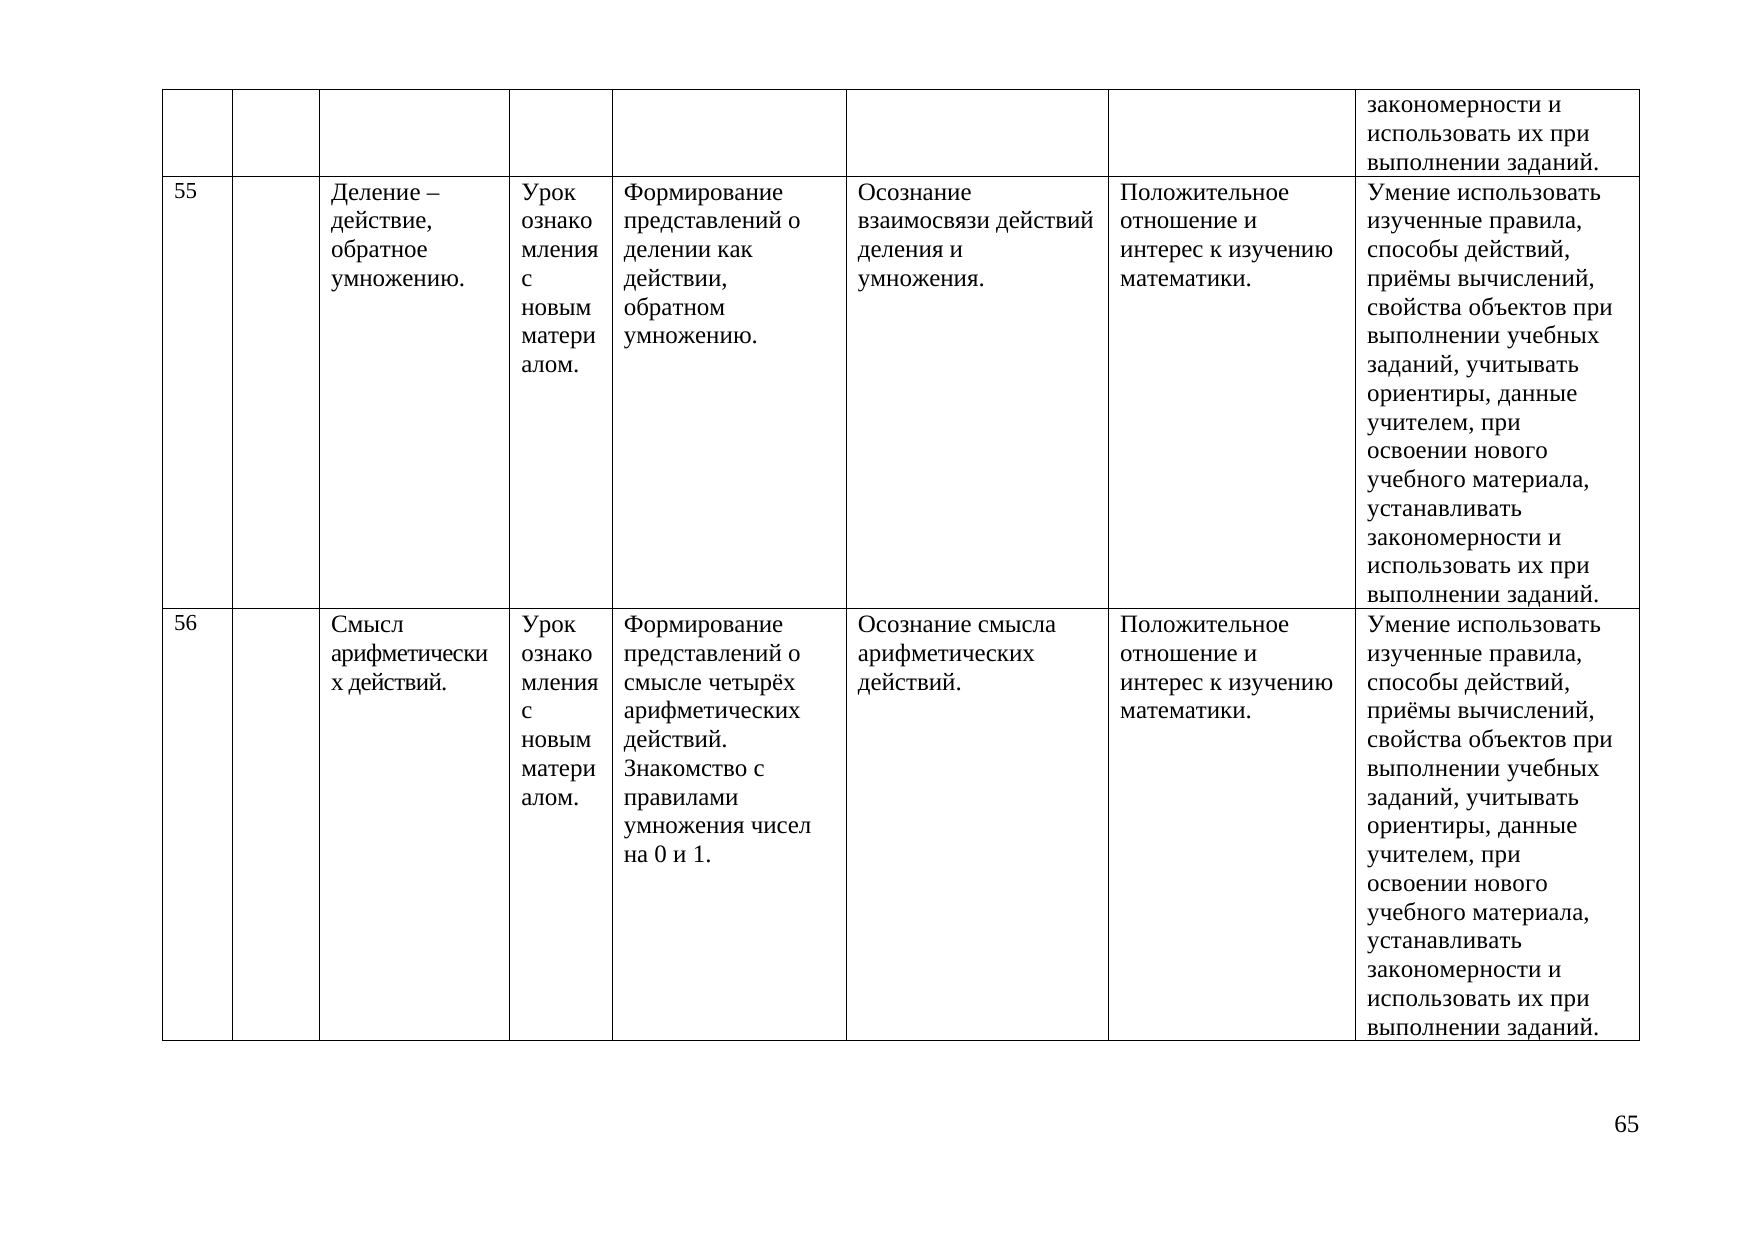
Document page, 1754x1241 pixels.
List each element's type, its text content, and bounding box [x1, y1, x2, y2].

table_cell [1356, 90, 1639, 176]
table_cell Урок ознакомления с новым материалом. [510, 609, 612, 1040]
table_cell Осознание взаимосвязи действий деления и умножения. [847, 177, 1108, 608]
table_cell [233, 90, 319, 176]
table_cell [233, 177, 319, 608]
table_cell Смысл арифметических действий. [320, 609, 509, 1040]
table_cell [510, 90, 612, 176]
table_cell 56 [163, 609, 232, 1040]
table_cell Деление – действие, обратное умножению. [320, 177, 509, 608]
table_cell Формирование представлений о смысле четырёх арифметических действий. Знакомство с правилами умножения чисел на 0 и 1. [613, 609, 846, 1040]
table_cell 55 [163, 177, 232, 608]
table_cell 54 [163, 90, 232, 176]
table_cell Положительное отношение и интерес к изучению математики. [1109, 177, 1355, 608]
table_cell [1109, 609, 1355, 1040]
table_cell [613, 90, 846, 176]
table_cell Урок ознакомления с новым материалом. [510, 177, 612, 608]
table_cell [847, 90, 1108, 176]
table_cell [320, 90, 509, 176]
table_cell [233, 609, 319, 1040]
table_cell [1109, 90, 1355, 176]
table_cell Формирование представлений о делении как действии, обратном умножению. [613, 177, 846, 608]
table_cell Осознание смысла арифметических действий. [847, 609, 1108, 1040]
